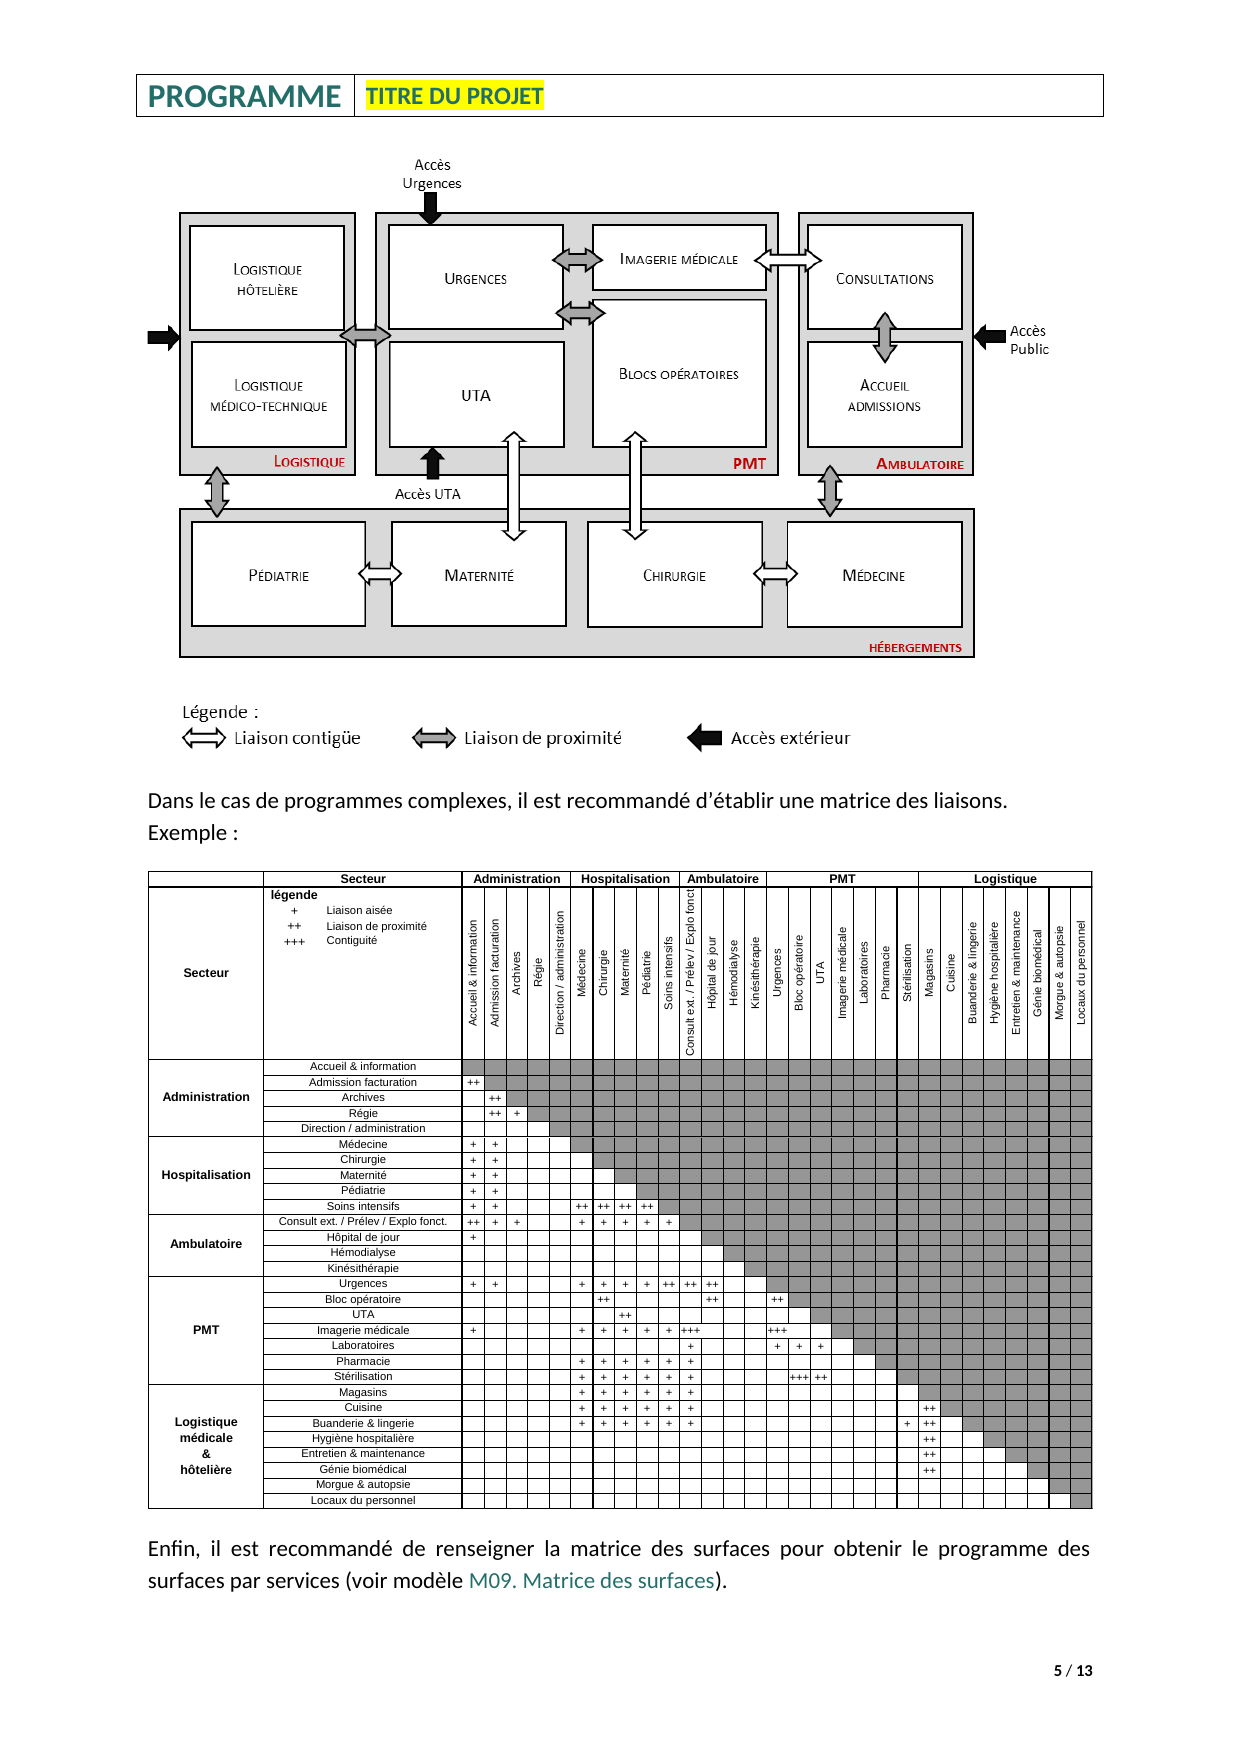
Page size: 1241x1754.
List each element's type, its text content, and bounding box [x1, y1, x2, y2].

picture [147, 147, 1052, 761]
text Enfin, il est recommandé de renseigner la matrice des surfaces pour obtenir le programme des surfaces par services (voir modèle M09. Matrice des surfaces). [148, 1534, 1093, 1594]
text Dans le cas de programmes complexes, il est recommandé d’établir une matrice des liaisons. Exemple : [148, 786, 1093, 846]
